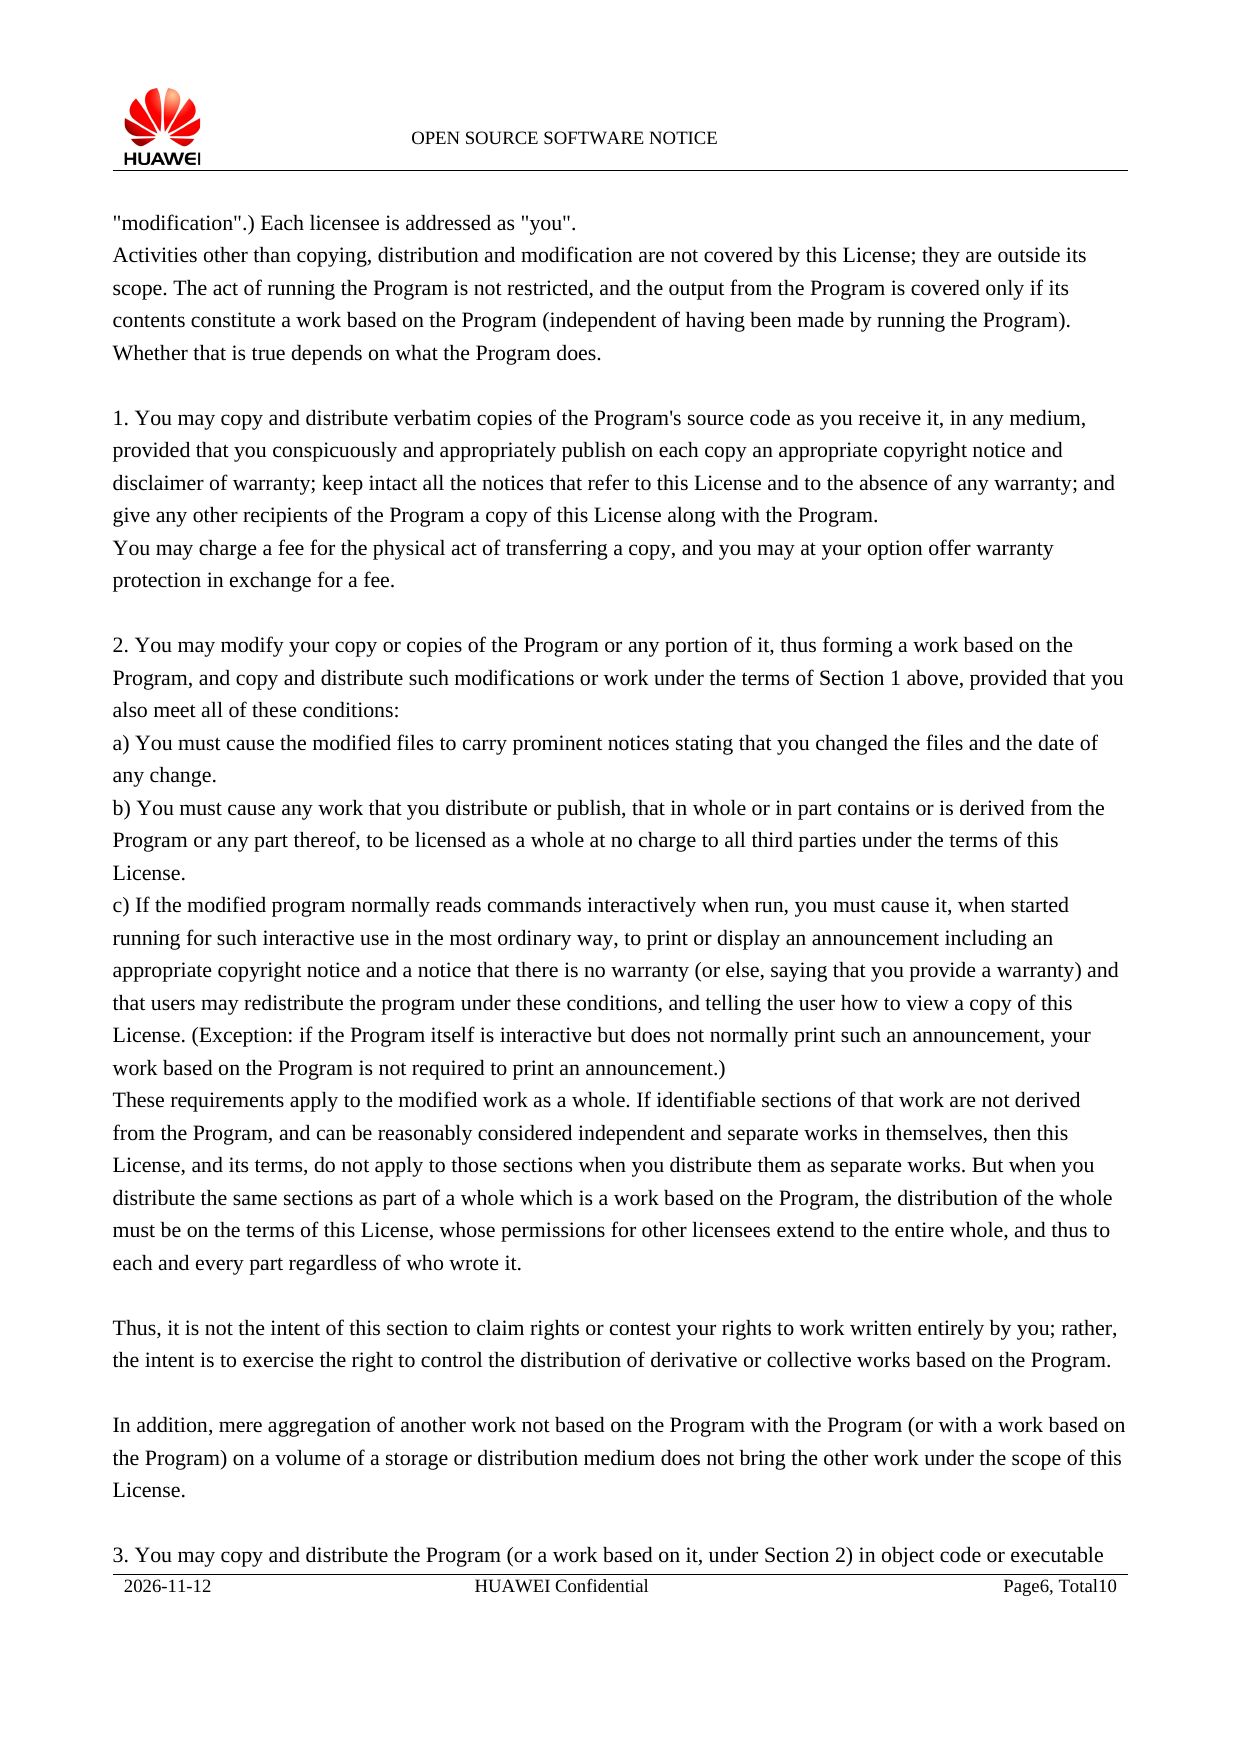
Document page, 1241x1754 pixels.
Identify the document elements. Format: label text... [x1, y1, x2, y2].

picture [124, 88, 201, 165]
